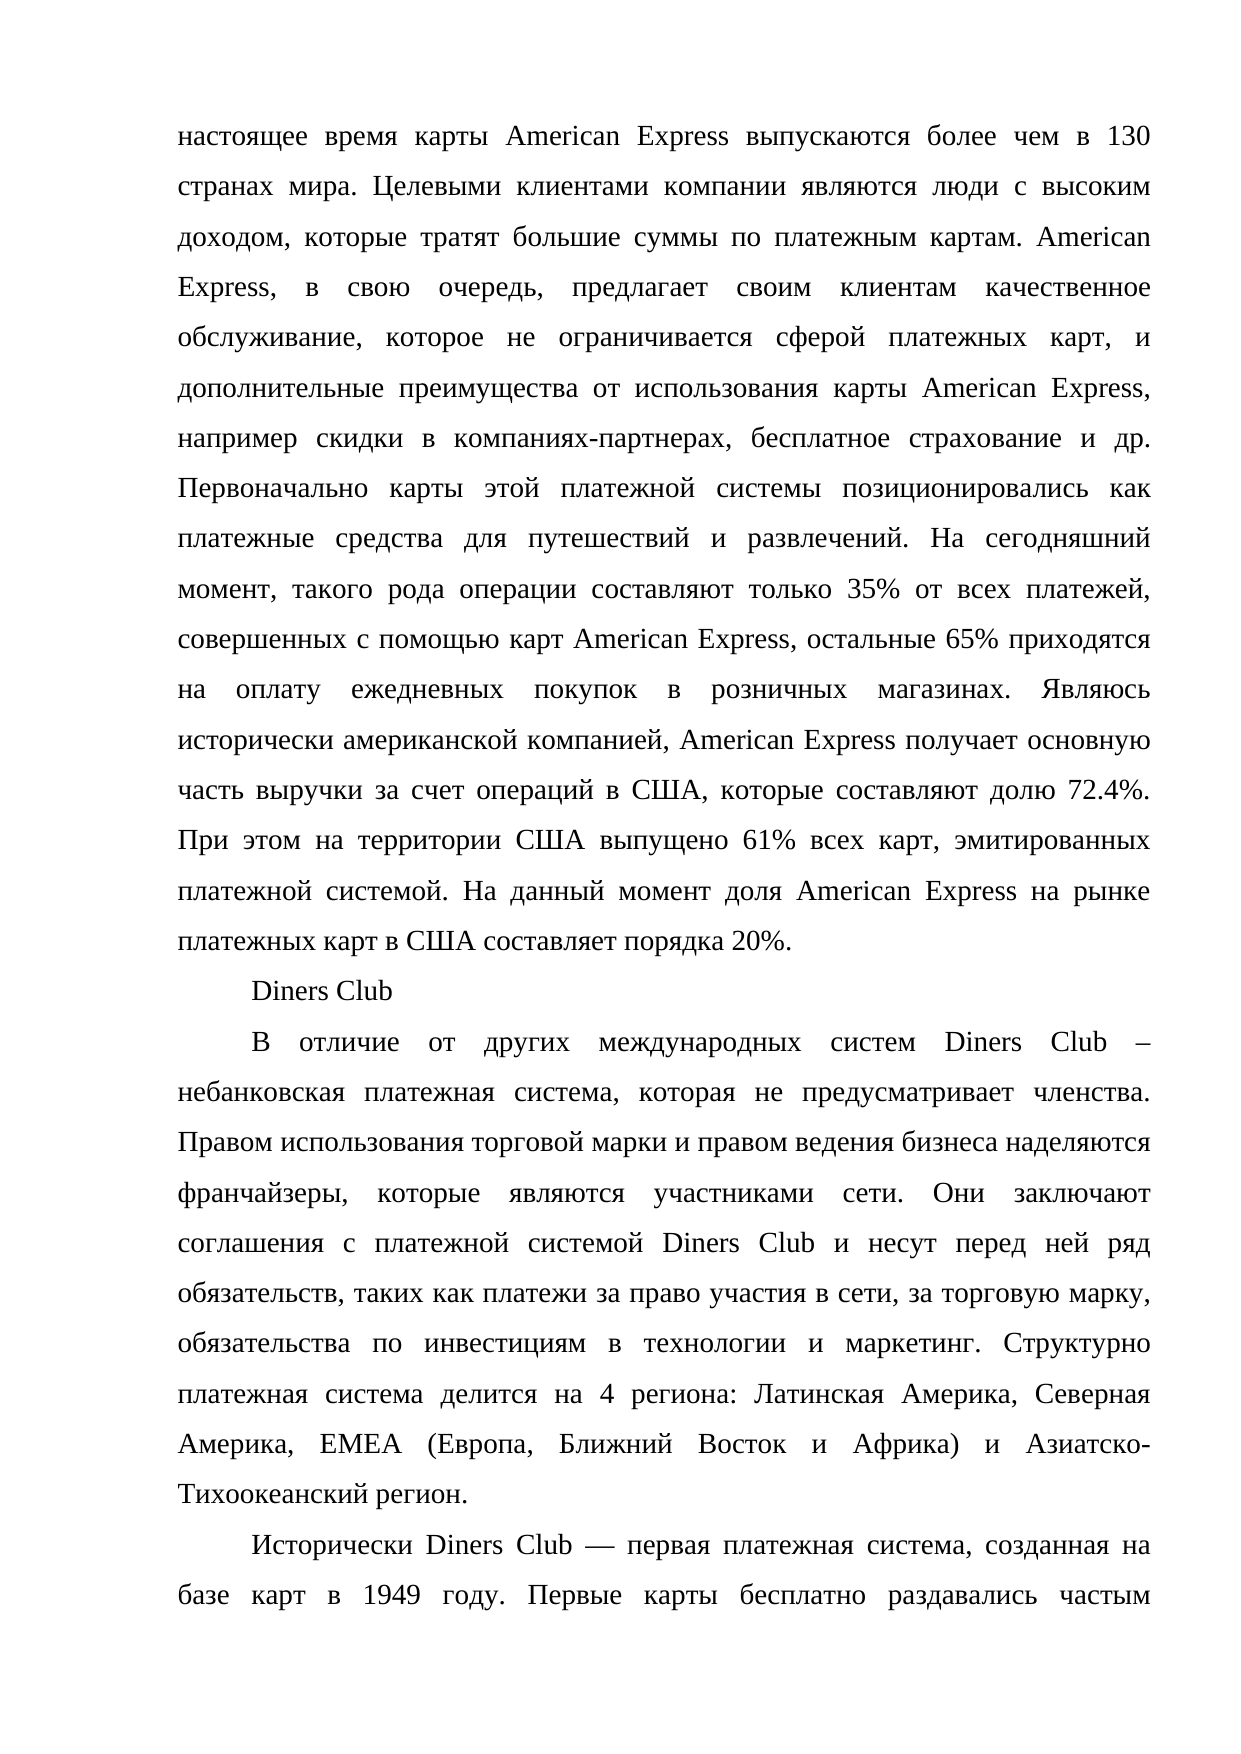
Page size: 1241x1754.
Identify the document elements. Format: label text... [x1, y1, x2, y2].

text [177, 118, 1152, 957]
text Diners Club [177, 973, 1152, 1007]
text В отличие от других международных систем Diners Club – небанковская платежная система, которая не предусматривает членства. Правом использования торговой марки и правом ведения бизнеса наделяются франчайзеры, которые являются участниками сети. Они заключают соглашения с платежной системой Diners Club и несут перед ней ряд обязательств, таких как платежи за право участия в сети, за торговую марку, обязательства по инвестициям в технологии и маркетинг. Структурно платежная система делится на 4 региона: Латинская Америка, Северная Америка, ЕМЕА (Европа, Ближний Восток и Африка) и Азиатско-Тихоокеанский регион. [177, 1024, 1152, 1510]
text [177, 1527, 1152, 1611]
